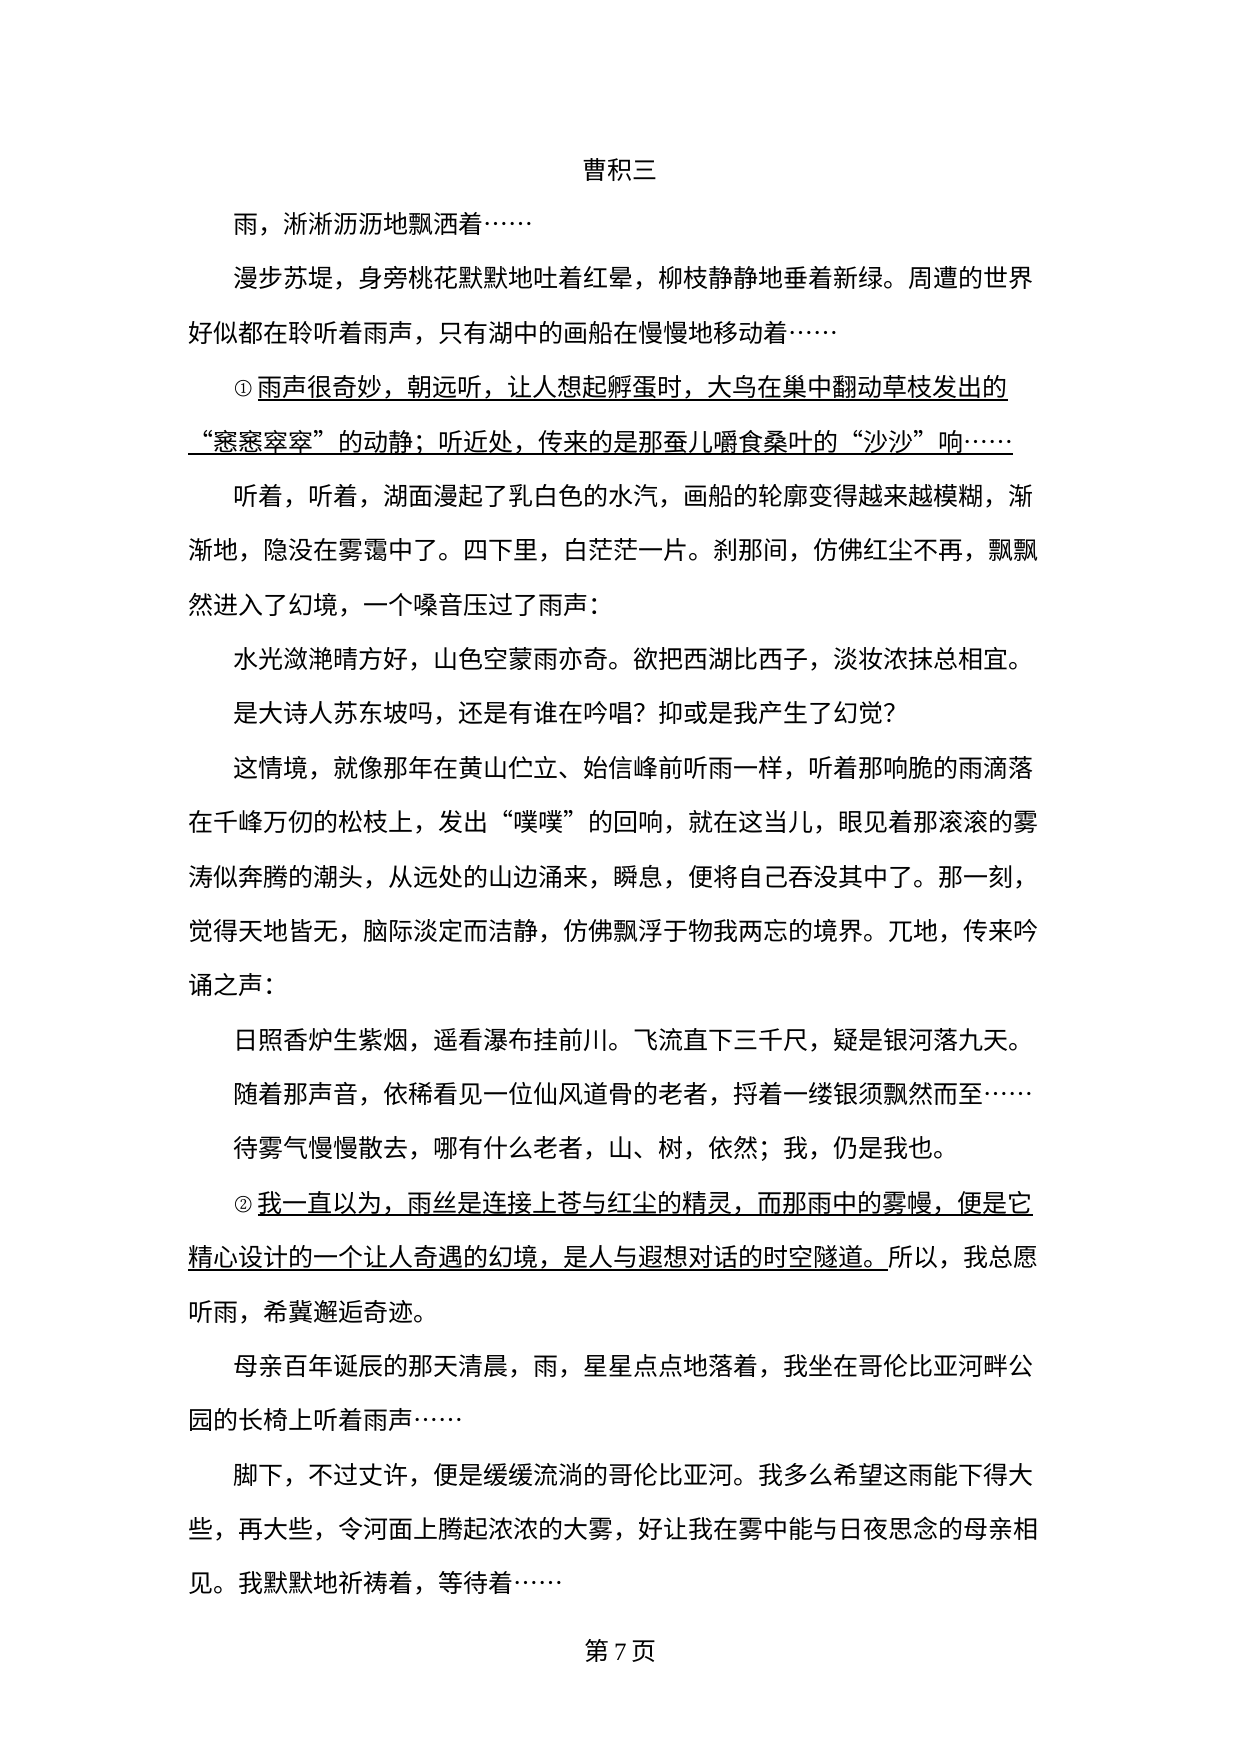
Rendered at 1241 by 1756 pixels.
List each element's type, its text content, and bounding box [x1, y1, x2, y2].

text ②我一直以为，雨丝是连接上苍与红尘的精灵，而那雨中的雾幔，便是它精心设计的一个让人奇遇的幻境，是人与遐想对话的时空隧道。所以，我总愿听雨，希冀邂逅奇迹。 [188, 1183, 1052, 1328]
text 听着，听着，湖面漫起了乳白色的水汽，画船的轮廓变得越来越模糊，渐渐地，隐没在雾霭中了。四下里，白茫茫一片。刹那间，仿佛红尘不再，飘飘然进入了幻境，一个嗓音压过了雨声： [188, 476, 1052, 621]
text 这情境，就像那年在黄山伫立、始信峰前听雨一样，听着那响脆的雨滴落在千峰万仞的松枝上，发出“噗噗”的回响，就在这当儿，眼见着那滚滚的雾涛似奔腾的潮头，从远处的山边涌来，瞬息，便将自己吞没其中了。那一刻，觉得天地皆无，脑际淡定而洁静，仿佛飘浮于物我两忘的境界。兀地，传来吟诵之声： [188, 748, 1052, 1002]
text 随着那声音，依稀看见一位仙风道骨的老者，捋着一缕银须飘然而至…… [188, 1074, 1052, 1111]
text 雨，淅淅沥沥地飘洒着…… [188, 204, 1052, 241]
text 漫步苏堤，身旁桃花默默地吐着红晕，柳枝静静地垂着新绿。周遭的世界好似都在聆听着雨声，只有湖中的画船在慢慢地移动着…… [188, 259, 1052, 349]
text 母亲百年诞辰的那天清晨，雨，星星点点地落着，我坐在哥伦比亚河畔公园的长椅上听着雨声…… [188, 1346, 1052, 1437]
text 水光潋滟晴方好，山色空蒙雨亦奇。欲把西湖比西子，淡妆浓抹总相宜。 [188, 639, 1052, 676]
text ①雨声很奇妙，朝远听，让人想起孵蛋时，大鸟在巢中翻动草枝发出的“窸窸窣窣”的动静；听近处，传来的是那蚕儿嚼食桑叶的“沙沙”响…… [188, 368, 1052, 458]
text 待雾气慢慢散去，哪有什么老者，山、树，依然；我，仍是我也。 [188, 1129, 1052, 1165]
text 脚下，不过丈许，便是缓缓流淌的哥伦比亚河。我多么希望这雨能下得大些，再大些，令河面上腾起浓浓的大雾，好让我在雾中能与日夜思念的母亲相见。我默默地祈祷着，等待着…… [188, 1455, 1052, 1600]
text 曹积三 [188, 150, 1052, 186]
text 是大诗人苏东坡吗，还是有谁在吟唱？抑或是我产生了幻觉？ [188, 694, 1052, 730]
text 日照香炉生紫烟，遥看瀑布挂前川。飞流直下三千尺，疑是银河落九天。 [188, 1020, 1052, 1056]
